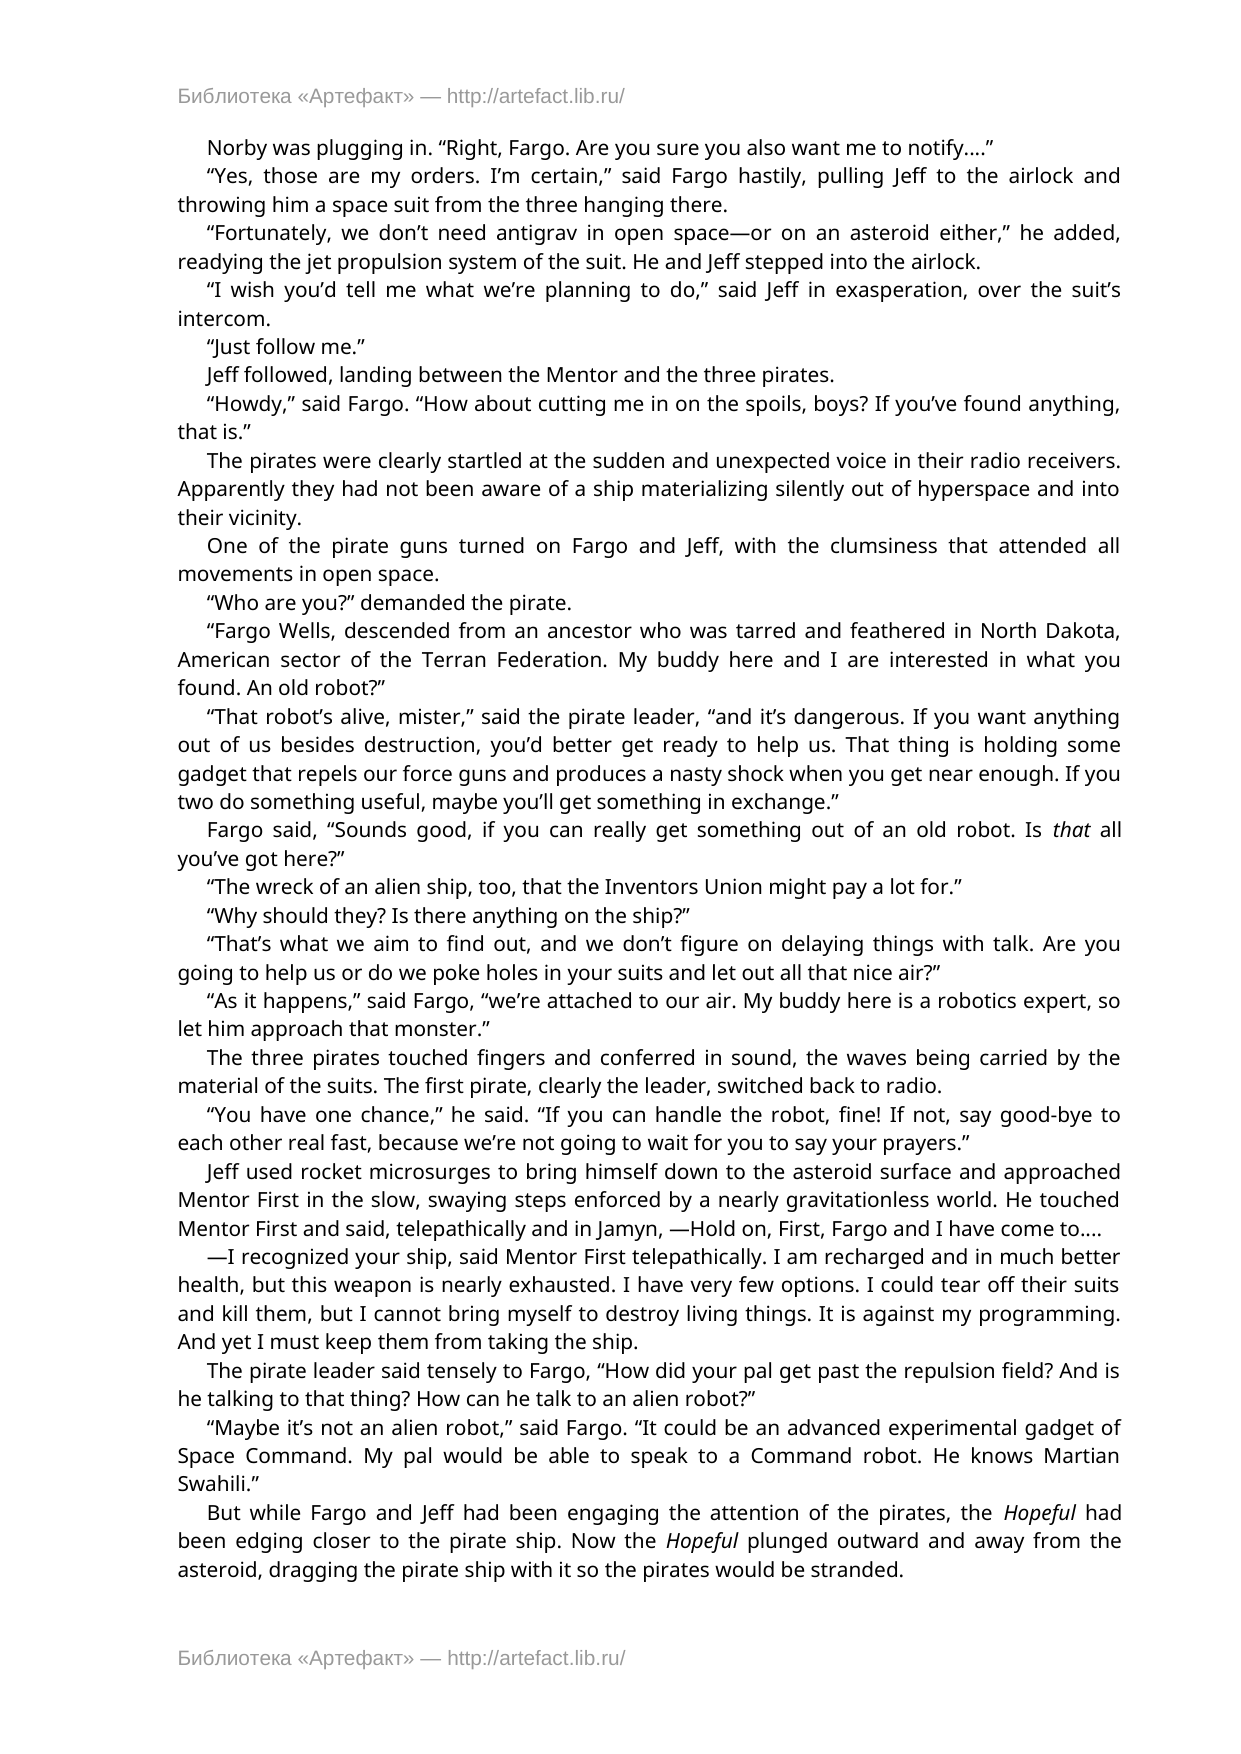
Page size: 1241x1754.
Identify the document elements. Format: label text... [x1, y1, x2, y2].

text The pirate leader said tensely to Fargo, “How did your pal get past the repulsion field? And is he talking to that thing? How can he talk to an alien robot?” [177, 1356, 1122, 1413]
text “Fargo Wells, descended from an ancestor who was tarred and feathered in North Dakota, American sector of the Terran Federation. My buddy here and I are interested in what you found. An old robot?” [177, 616, 1122, 702]
text Jeff followed, landing between the Mentor and the three pirates. [177, 361, 1122, 389]
text “That’s what we aim to find out, and we don’t figure on delaying things with talk. Are you going to help us or do we poke holes in your suits and let out all that nice air?” [177, 929, 1122, 986]
text “Who are you?” demanded the pirate. [177, 588, 1122, 616]
text “I wish you’d tell me what we’re planning to do,” said Jeff in exasperation, over the suit’s intercom. [177, 275, 1122, 332]
text “The wreck of an alien ship, too, that the Inventors Union might pay a lot for.” [177, 872, 1122, 901]
text “Fortunately, we don’t need antigrav in open space—or on an asteroid either,” he added, readying the jet propulsion system of the suit. He and Jeff stepped into the airlock. [177, 218, 1122, 275]
text “Maybe it’s not an alien robot,” said Fargo. “It could be an advanced experimental gadget of Space Command. My pal would be able to speak to a Command robot. He knows Martian Swahili.” [177, 1413, 1122, 1498]
text “You have one chance,” he said. “If you can handle the robot, fine! If not, say good-bye to each other real fast, because we’re not going to wait for you to say your prayers.” [177, 1100, 1122, 1157]
text “Why should they? Is there anything on the ship?” [177, 901, 1122, 929]
text But while Fargo and Jeff had been engaging the attention of the pirates, the Hopeful had been edging closer to the pirate ship. Now the Hopeful plunged outward and away from the asteroid, dragging the pirate ship with it so the pirates would be stranded. [177, 1498, 1122, 1583]
text “Just follow me.” [177, 332, 1122, 361]
text —I recognized your ship, said Mentor First telepathically. I am recharged and in much better health, but this weapon is nearly exhausted. I have very few options. I could tear off their suits and kill them, but I cannot bring myself to destroy living things. It is against my programming. And yet I must keep them from taking the ship. [177, 1242, 1122, 1356]
text “That robot’s alive, mister,” said the pirate leader, “and it’s dangerous. If you want anything out of us besides destruction, you’d better get ready to help us. That thing is holding some gadget that repels our force guns and produces a nasty shock when you get near enough. If you two do something useful, maybe you’ll get something in exchange.” [177, 702, 1122, 816]
text “As it happens,” said Fargo, “we’re attached to our air. My buddy here is a robotics expert, so let him approach that monster.” [177, 986, 1122, 1043]
text One of the pirate guns turned on Fargo and Jeff, with the clumsiness that attended all movements in open space. [177, 531, 1122, 588]
text The three pirates touched fingers and conferred in sound, the waves being carried by the material of the suits. The first pirate, clearly the leader, switched back to radio. [177, 1043, 1122, 1100]
text Jeff used rocket microsurges to bring himself down to the asteroid surface and approached Mentor First in the slow, swaying steps enforced by a nearly gravitationless world. He touched Mentor First and said, telepathically and in Jamyn, —Hold on, First, Fargo and I have come to.... [177, 1157, 1122, 1242]
text Norby was plugging in. “Right, Fargo. Are you sure you also want me to notify....” [177, 133, 1122, 161]
text The pirates were clearly startled at the sudden and unexpected voice in their radio receivers. Apparently they had not been aware of a ship materializing silently out of hyperspace and into their vicinity. [177, 446, 1122, 531]
text “Howdy,” said Fargo. “How about cutting me in on the spoils, boys? If you’ve found anything, that is.” [177, 389, 1122, 446]
text Fargo said, “Sounds good, if you can really get something out of an old robot. Is that all you’ve got here?” [177, 816, 1122, 872]
text “Yes, those are my orders. I’m certain,” said Fargo hastily, pulling Jeff to the airlock and throwing him a space suit from the three hanging there. [177, 161, 1122, 218]
